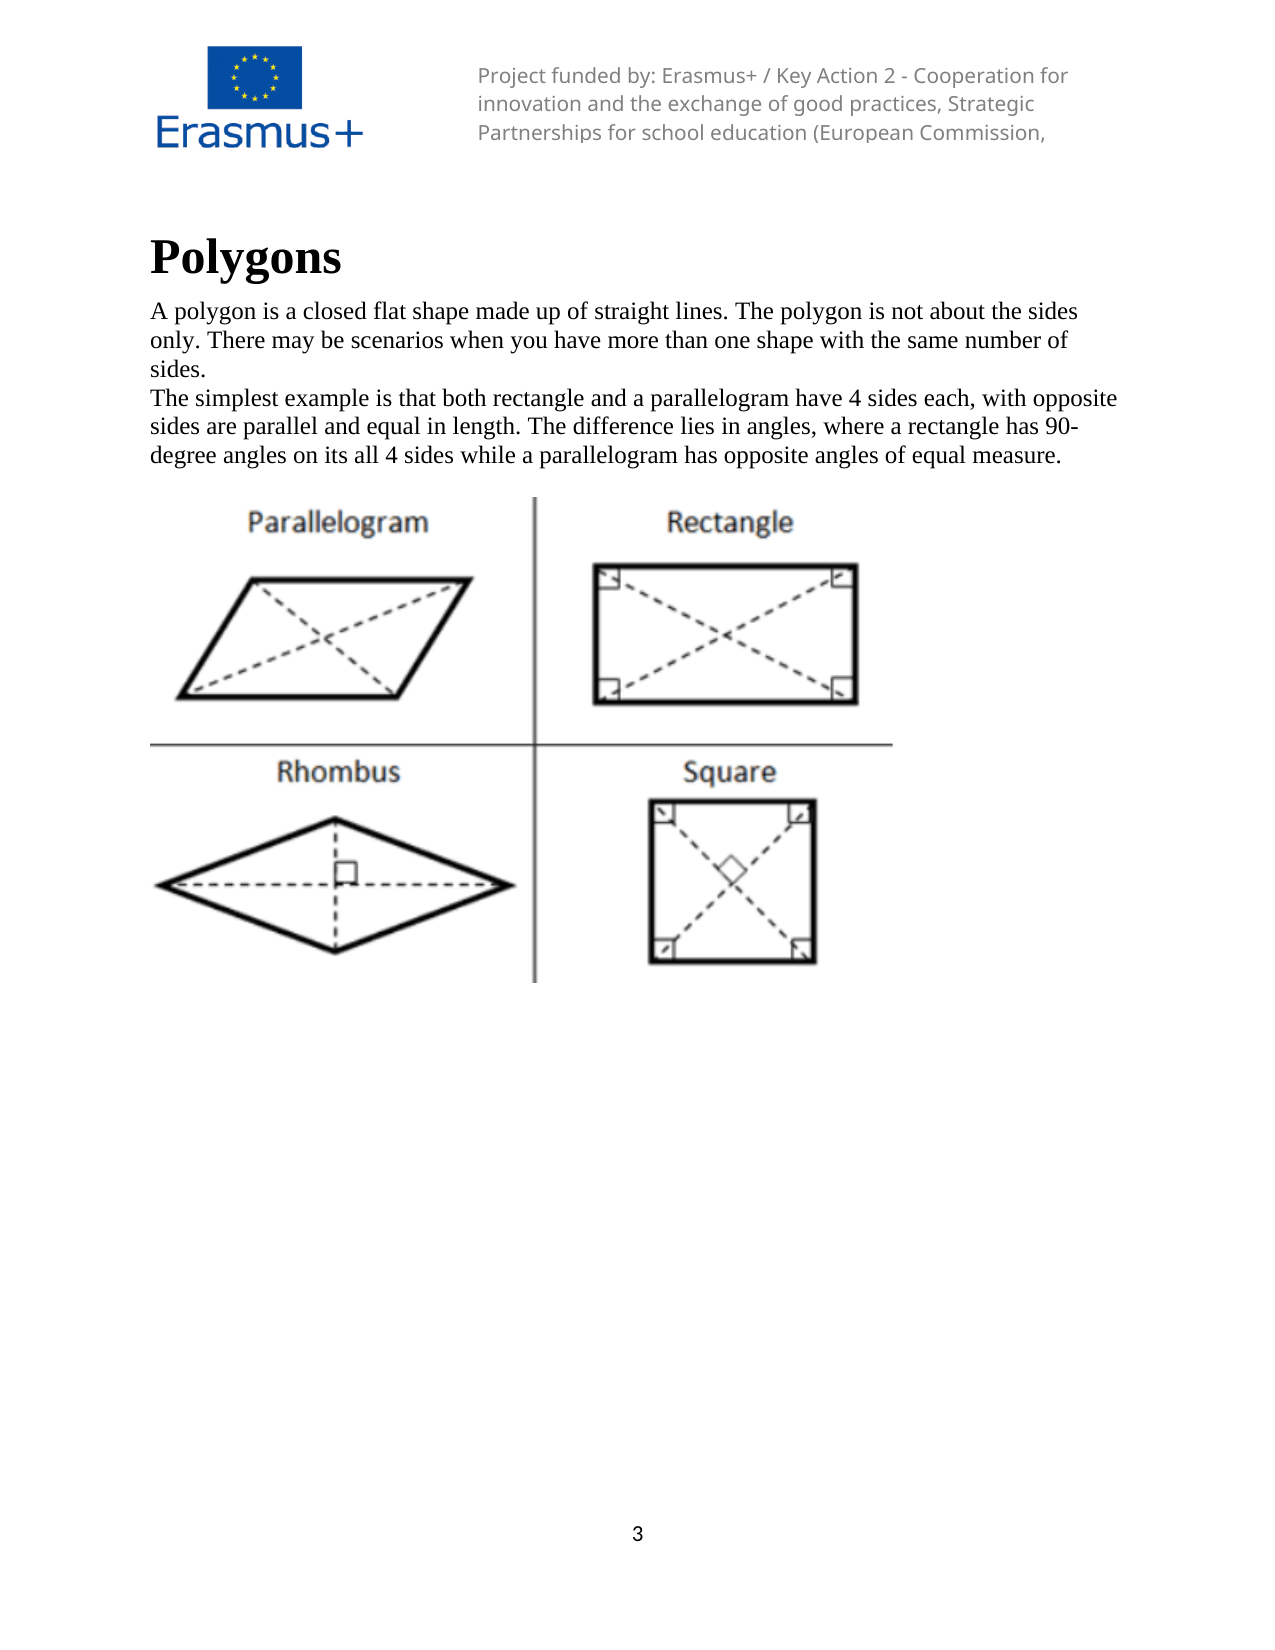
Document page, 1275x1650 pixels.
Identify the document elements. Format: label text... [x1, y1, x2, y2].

text The simplest example is that both rectangle and a parallelogram have 4 sides each, with opposite sides are parallel and equal in length. The difference lies in angles, where a rectangle has 90-degree angles on its all 4 sides while a parallelogram has opposite angles of equal measure. [150, 383, 1125, 469]
text A polygon is a closed flat shape made up of straight lines. The polygon is not about the sides only. There may be scenarios when you have more than one shape with the same number of sides. [150, 296, 1125, 383]
picture [150, 497, 893, 983]
subtitle Polygons [150, 226, 1125, 284]
picture [150, 28, 366, 150]
